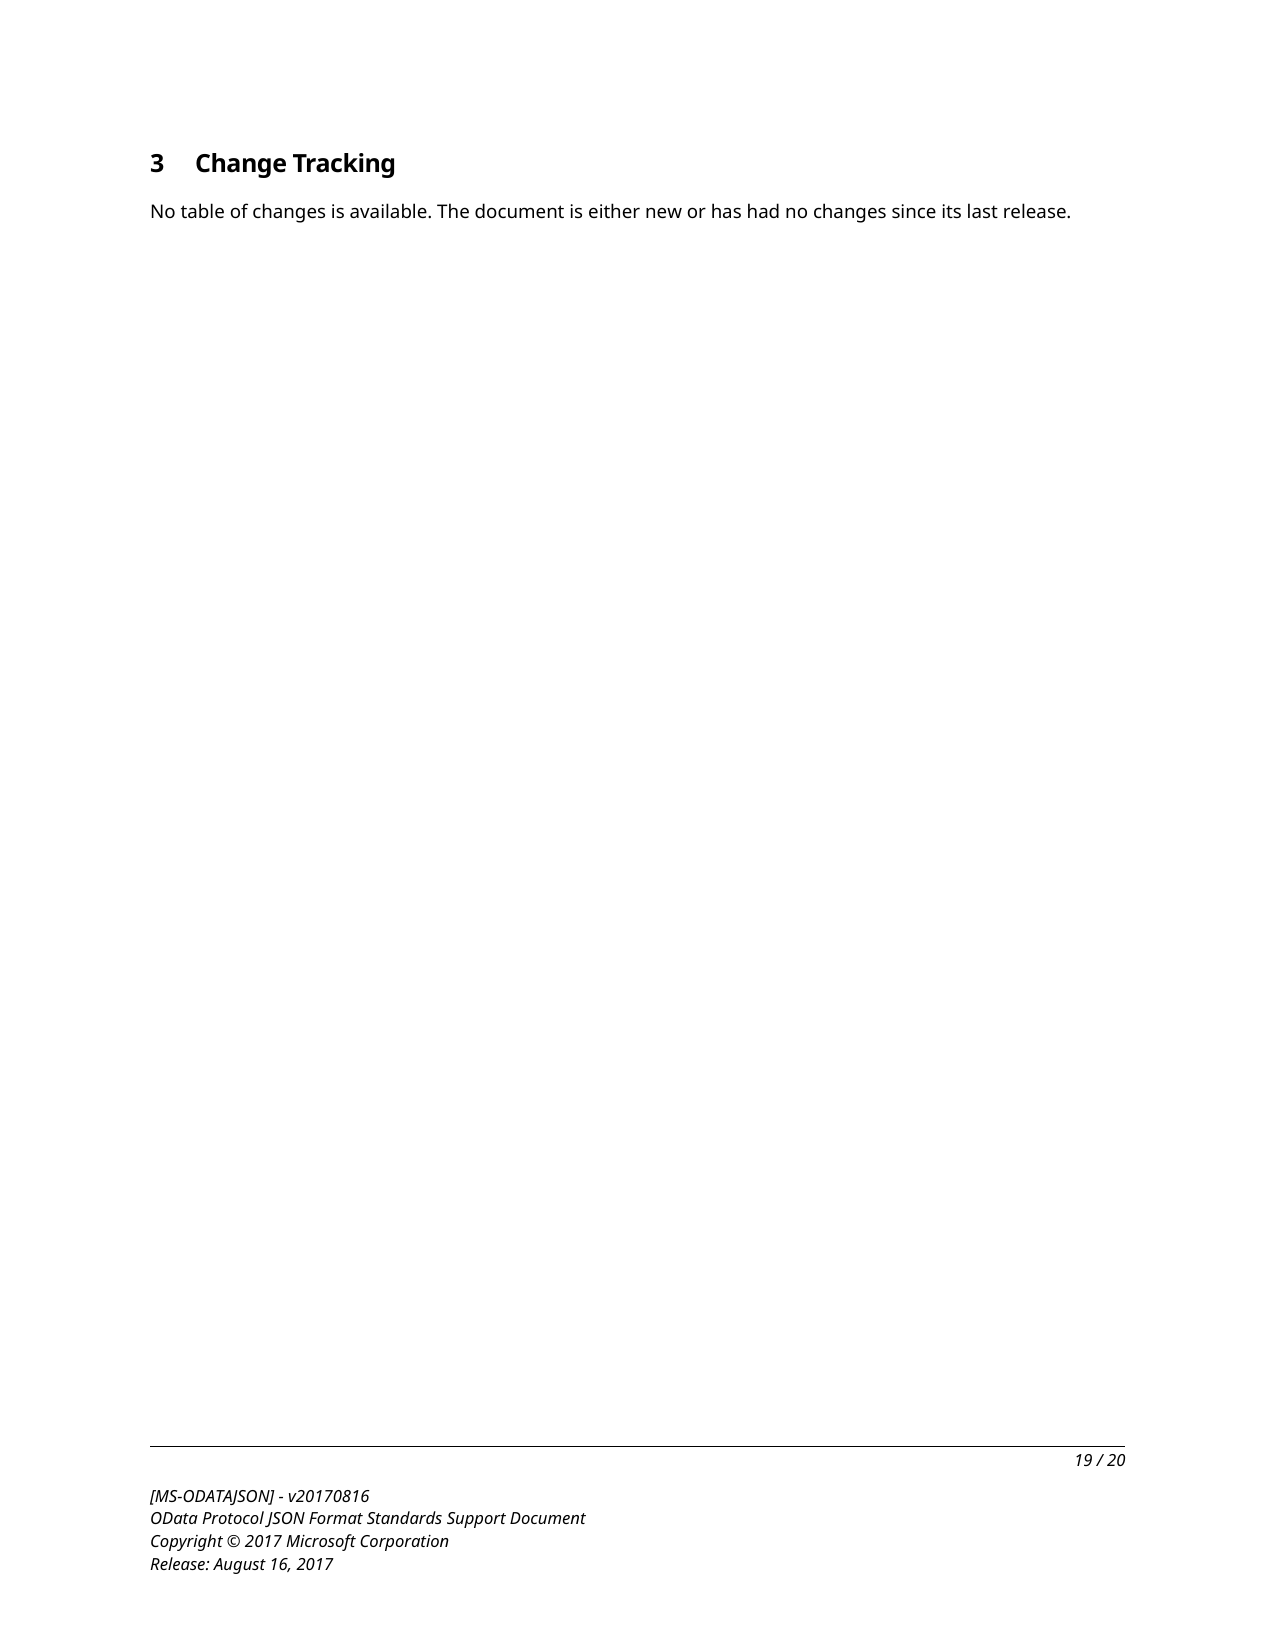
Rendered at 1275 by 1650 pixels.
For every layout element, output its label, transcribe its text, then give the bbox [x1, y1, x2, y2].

subtitle Change Tracking [150, 146, 1125, 180]
text No table of changes is available. The document is either new or has had no changes since its last release. [150, 199, 1125, 224]
